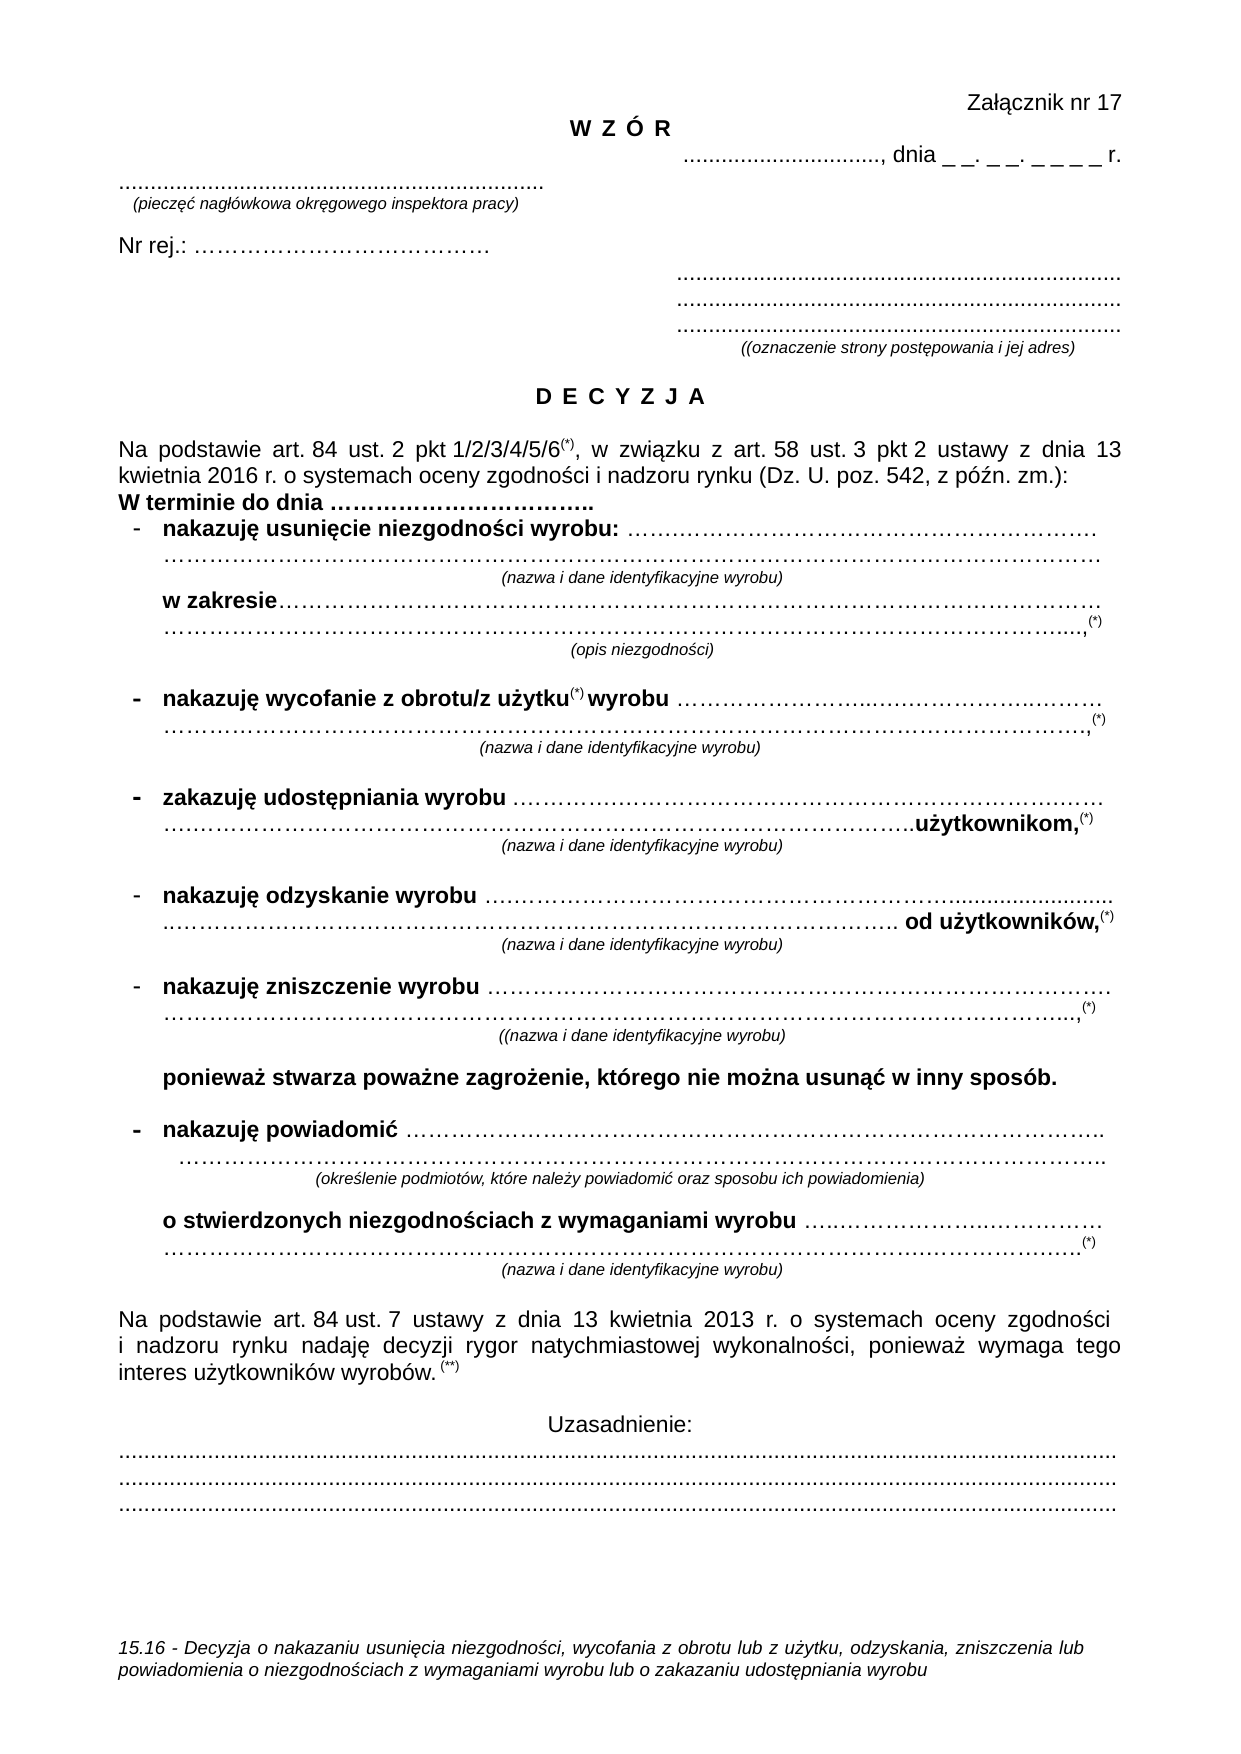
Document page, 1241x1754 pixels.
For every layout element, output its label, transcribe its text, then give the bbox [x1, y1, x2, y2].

text ...................................................................... [118, 259, 1122, 285]
text Na podstawie art. 84 ust. 2 pkt 1/2/3/4/5/6(*), w związku z art. 58 ust. 3 pkt 2 ustawy z dnia 13 kwietnia 2016 r. o systemach oceny zgodności i nadzoru rynku (Dz. U. poz. 542, z późn. zm.): [118, 436, 1122, 489]
text ...................................................................... [118, 285, 1122, 311]
text …………………………………………………………………………………………………………… [162, 541, 1122, 568]
list nakazuję zniszczenie wyrobu ………………………………………………………………………. ………………………………………………………………………………………………………...,(*) [133, 973, 1122, 1025]
text Załącznik nr 17 [118, 89, 1122, 115]
text (pieczęć nagłówkowa okręgowego inspektora pracy) [118, 194, 1122, 213]
list zakazuję udostępniania wyrobu .………….………………………………………………….…… ….…………………………………………………………………………………..użytkownikom,(*) [133, 783, 1122, 836]
text ..………………………………………………………………………………….. od użytkowników,(*) [162, 908, 1122, 934]
list nakazuję odzyskanie wyrobu ….………………………………………………….......................... [133, 882, 1122, 908]
text (nazwa i dane identyfikacyjne wyrobu) [162, 836, 1122, 855]
text ....................................................................................................................................................................................................................................................................................................................................................................................................................................................................................... [118, 1437, 1122, 1517]
text (opis niezgodności) [162, 640, 1122, 659]
text (nazwa i dane identyfikacyjne wyrobu) [118, 738, 1122, 757]
text Uzasadnienie: [118, 1411, 1122, 1437]
text ................................................................... [118, 168, 1122, 194]
text DECYZJA [118, 383, 1122, 410]
list nakazuję usunięcie niezgodności wyrobu: …….………………………………………………. [133, 515, 1122, 541]
text ..............................., dnia _ _. _ _. _ _ _ _ r. [118, 141, 1122, 168]
text ((oznaczenie strony postępowania i jej adres) [694, 338, 1122, 357]
text ...................................................................... [118, 311, 1122, 338]
text Nr rej.: ………………………………… [118, 232, 1122, 259]
text (określenie podmiotów, które należy powiadomić oraz sposobu ich powiadomienia) [118, 1169, 1122, 1188]
text W terminie do dnia …………………………….. [118, 489, 1122, 515]
list nakazuję wycofanie z obrotu/z użytku(*) wyrobu ……………………...….……………..……… ………………………………………………………………………………………………………….,(*) [133, 685, 1122, 738]
text ………………………………………………………………………………………………………….. [118, 1143, 1122, 1169]
text (nazwa i dane identyfikacyjne wyrobu) [162, 1260, 1122, 1279]
text ……………………………………………………………………………………….…………….…..(*) [118, 1234, 1122, 1260]
text ponieważ stwarza poważne zagrożenie, którego nie można usunąć w inny sposób. [162, 1044, 1122, 1090]
text (nazwa i dane identyfikacyjne wyrobu) [162, 568, 1122, 587]
text (nazwa i dane identyfikacyjne wyrobu) [162, 934, 1122, 953]
text Na podstawie art. 84 ust. 7 ustawy z dnia 13 kwietnia 2013 r. o systemach oceny zgodności i nadzoru rynku nadaję decyzji rygor natychmiastowej wykonalności, ponieważ wymaga tego interes użytkowników wyrobów. (**) [118, 1306, 1122, 1385]
list nakazuję powiadomić ……………………………………………………………………………….. [133, 1116, 1122, 1143]
text o stwierdzonych niezgodnościach z wymaganiami wyrobu …..………………..…………… [162, 1207, 1122, 1234]
text ………………………………………………………………………………………………………....,(*) [162, 613, 1122, 640]
text ((nazwa i dane identyfikacyjne wyrobu) [162, 1025, 1122, 1044]
text WZÓR [118, 115, 1122, 141]
text w zakresie……………………………………………………………………………………………… [162, 587, 1122, 613]
